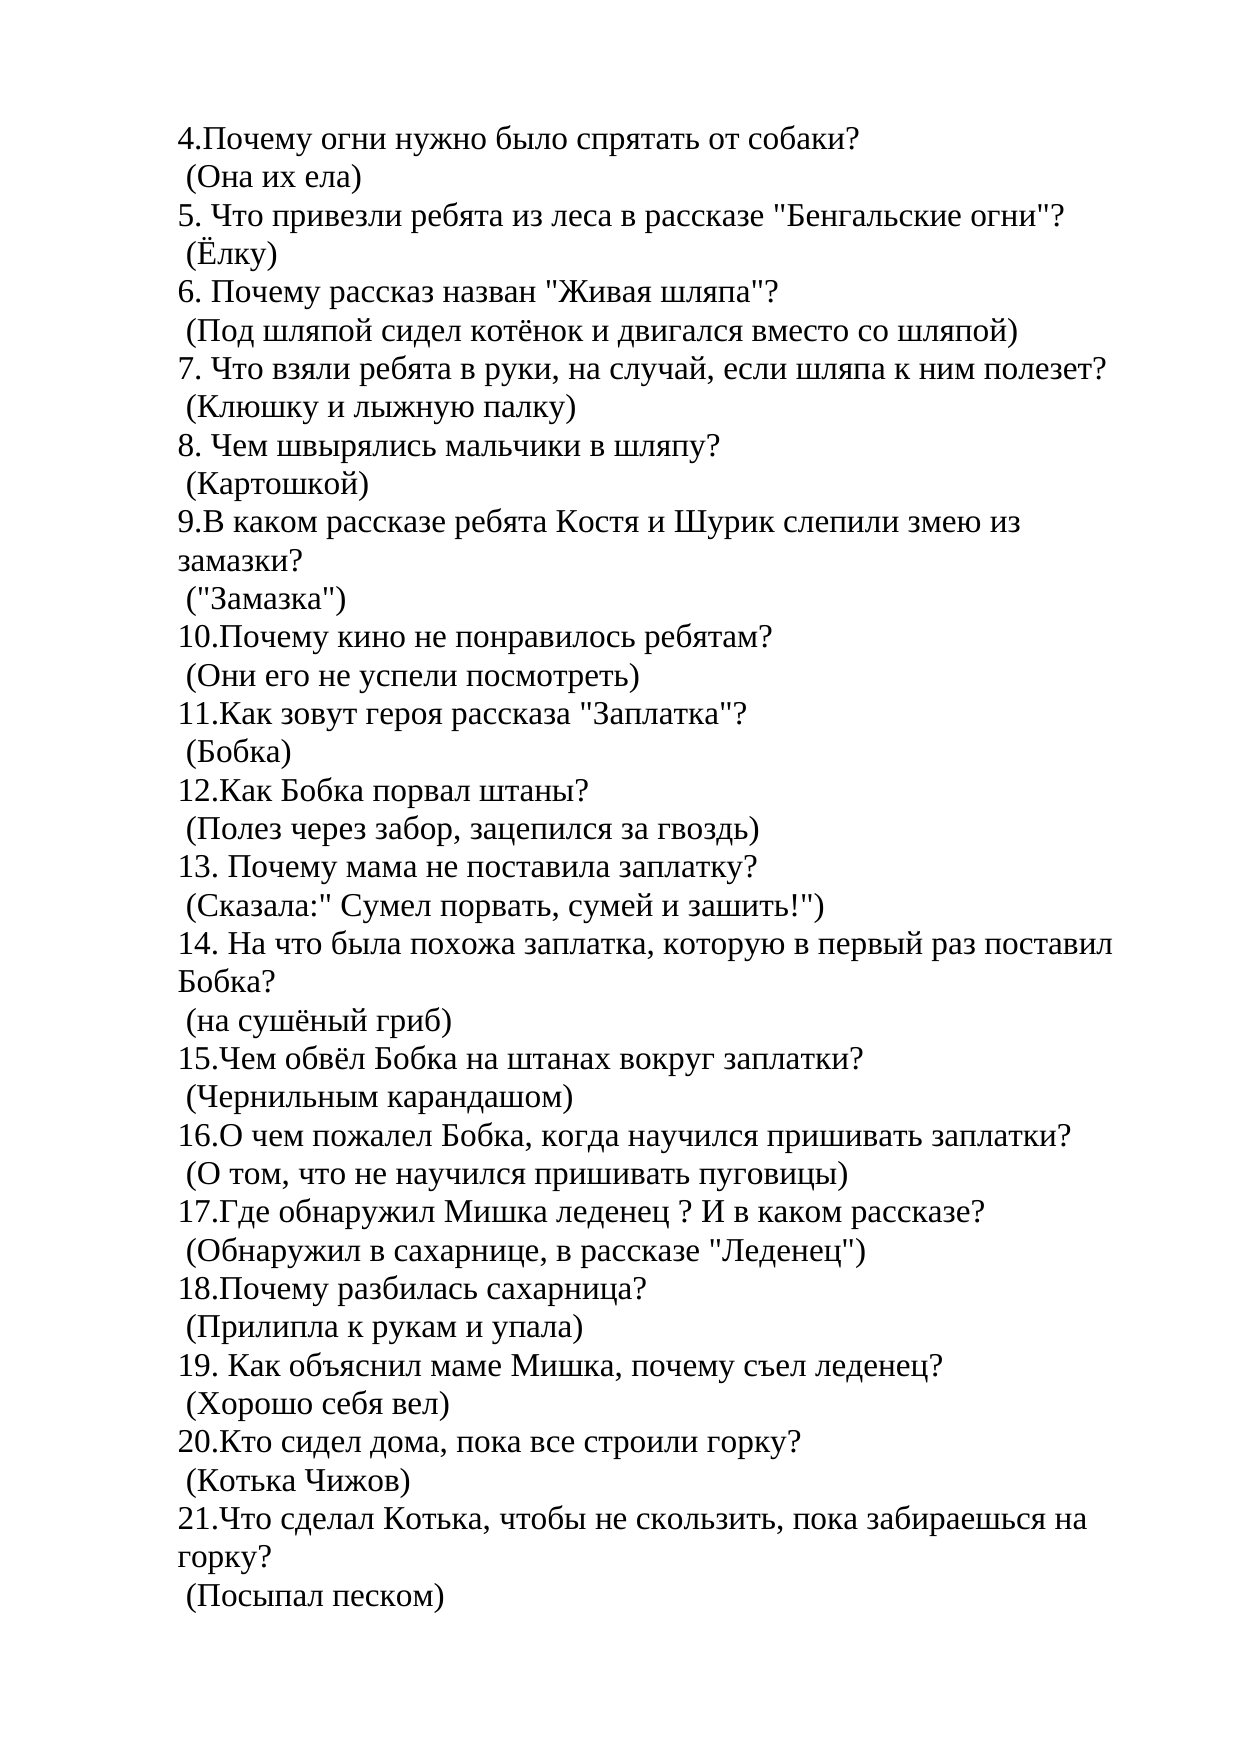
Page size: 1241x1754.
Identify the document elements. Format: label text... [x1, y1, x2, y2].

text (Прилипла к рукам и упала) [177, 1306, 1152, 1345]
text 14. На что была похожа заплатка, которую в первый раз поставил Бобка? [177, 923, 1152, 1000]
text (Бобка) [177, 731, 1152, 770]
text 10.Почему кино не понравилось ребятам? [177, 616, 1152, 655]
text (Она их ела) [177, 156, 1152, 195]
text (Сказала:" Сумел порвать, сумей и зашить!") [177, 885, 1152, 923]
text 15.Чем обвёл Бобка на штанах вокруг заплатки? [177, 1038, 1152, 1076]
text 6. Почему рассказ назван "Живая шляпа"? [177, 271, 1152, 310]
text 20.Кто сидел дома, пока все строили горку? [177, 1421, 1152, 1460]
text 19. Как объяснил маме Мишка, почему съел леденец? [177, 1345, 1152, 1383]
text (Они его не успели посмотреть) [177, 655, 1152, 693]
text (Хорошо себя вел) [177, 1383, 1152, 1421]
text (Под шляпой сидел котёнок и двигался вместо со шляпой) [177, 310, 1152, 348]
text ("Замазка") [177, 578, 1152, 616]
text 5. Что привезли ребята из леса в рассказе "Бенгальские огни"? [177, 195, 1152, 233]
text 13. Почему мама не поставила заплатку? [177, 846, 1152, 885]
text (Обнаружил в сахарнице, в рассказе "Леденец") [177, 1230, 1152, 1268]
text 16.О чем пожалел Бобка, когда научился пришивать заплатки? [177, 1115, 1152, 1153]
text 12.Как Бобка порвал штаны? [177, 770, 1152, 808]
text (Клюшку и лыжную палку) [177, 386, 1152, 425]
text 11.Как зовут героя рассказа "Заплатка"? [177, 693, 1152, 731]
text 4.Почему огни нужно было спрятать от собаки? [177, 118, 1152, 156]
text (Чернильным карандашом) [177, 1076, 1152, 1115]
text 21.Что сделал Котька, чтобы не скользить, пока забираешься на горку? [177, 1498, 1152, 1575]
text (Полез через забор, зацепился за гвоздь) [177, 808, 1152, 846]
text (Ёлку) [177, 233, 1152, 271]
text 18.Почему разбилась сахарница? [177, 1268, 1152, 1306]
text 9.В каком рассказе ребята Костя и Шурик слепили змею из замазки? [177, 501, 1152, 578]
text (Посыпал песком) [177, 1575, 1152, 1613]
text 17.Где обнаружил Мишка леденец ? И в каком рассказе? [177, 1191, 1152, 1230]
text 7. Что взяли ребята в руки, на случай, если шляпа к ним полезет? [177, 348, 1152, 386]
text 8. Чем швырялись мальчики в шляпу? [177, 425, 1152, 463]
text (Картошкой) [177, 463, 1152, 501]
text (О том, что не научился пришивать пуговицы) [177, 1153, 1152, 1191]
text (на сушёный гриб) [177, 1000, 1152, 1038]
text (Котька Чижов) [177, 1460, 1152, 1498]
